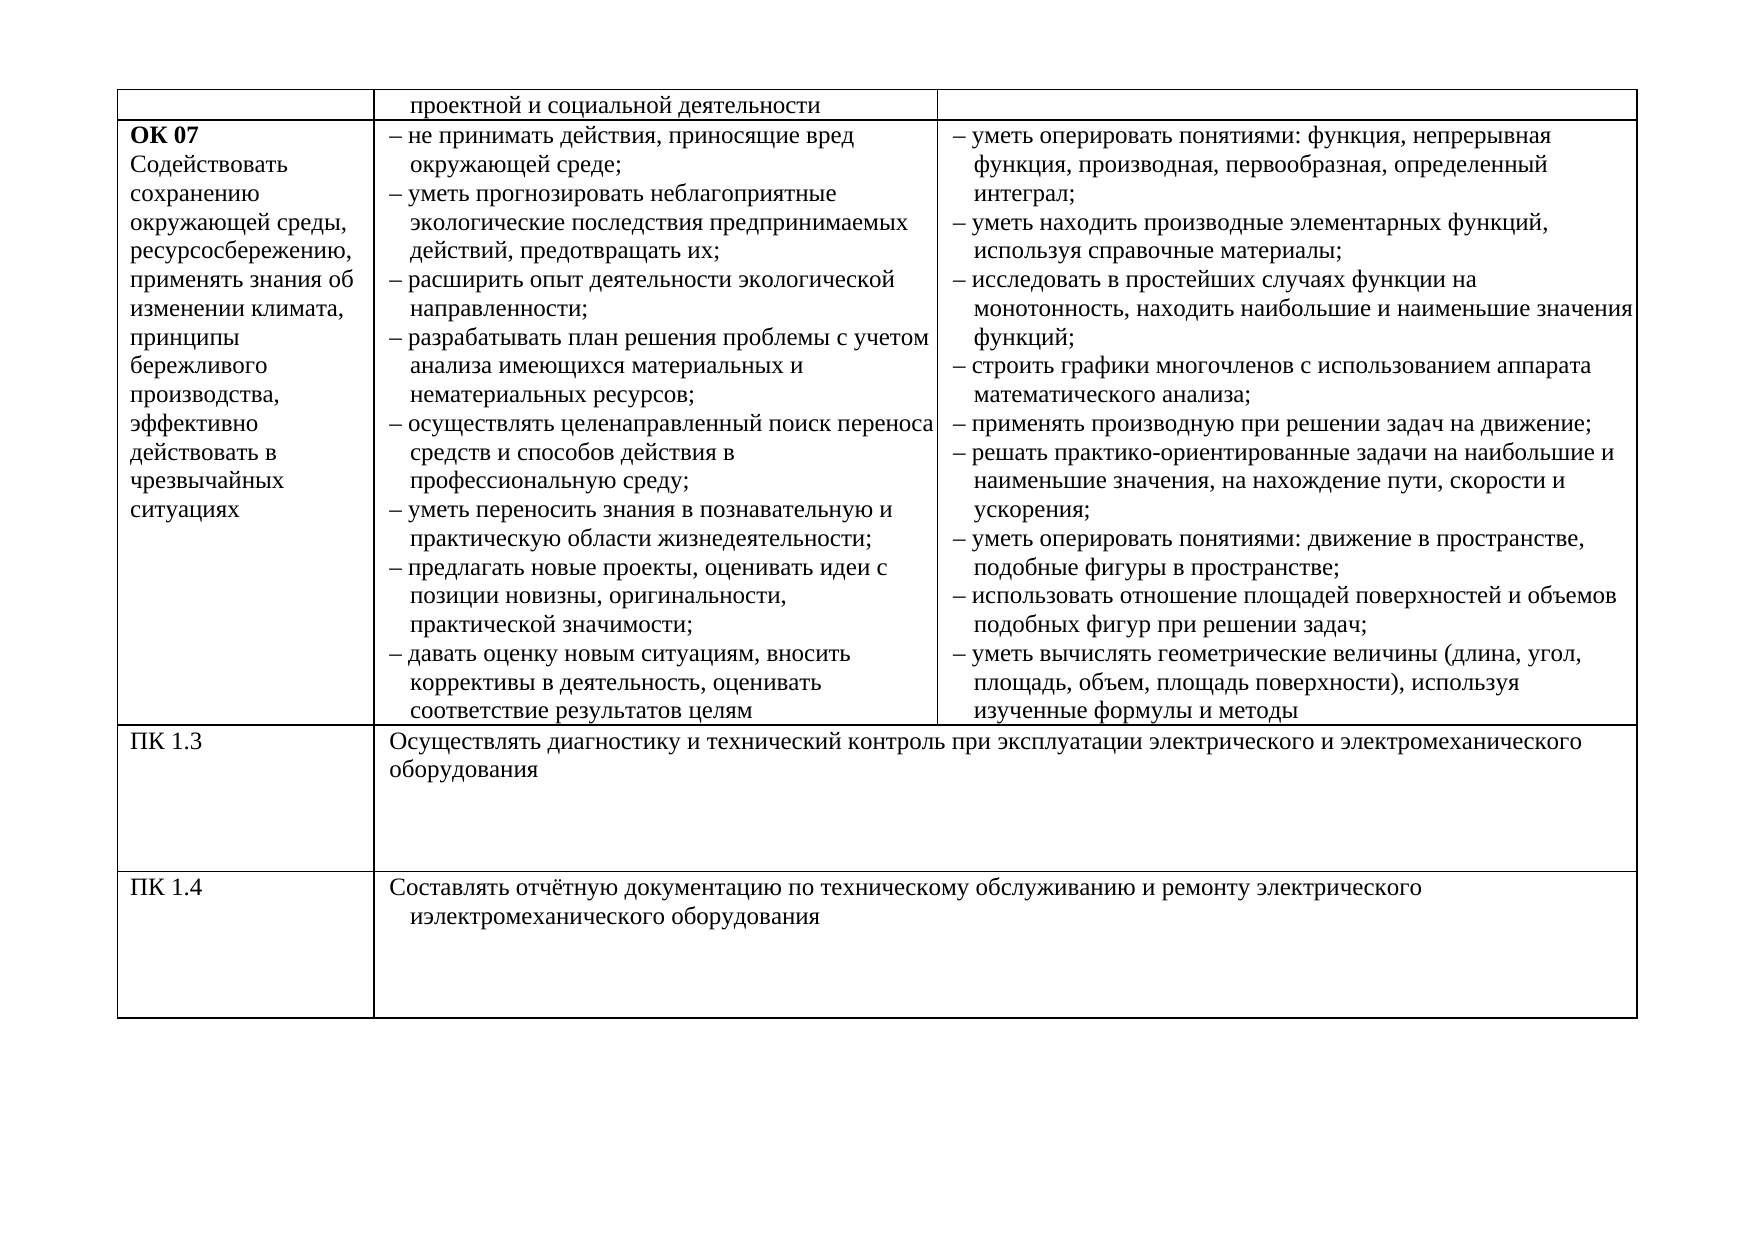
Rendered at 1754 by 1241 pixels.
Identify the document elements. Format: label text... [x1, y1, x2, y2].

table_cell Осуществлять диагностику и технический контроль при эксплуатации электрического и электромеханического оборудования [375, 726, 1636, 871]
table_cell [118, 90, 373, 119]
table_cell Составлять отчётную документацию по техническому обслуживанию и ремонту электрического иэлектромеханического оборудования [375, 872, 1636, 1017]
table_cell ПК 1.4 [118, 872, 373, 1017]
table_cell ПК 1.3 [118, 726, 373, 871]
table_cell ОК 07 Содействовать сохранению окружающей среды, ресурсосбережению, применять знания об изменении климата, принципы бережливого производства, эффективно действовать в чрезвычайных ситуациях [118, 121, 373, 724]
table_cell – не принимать действия, приносящие вред окружающей среде; – уметь прогнозировать неблагоприятные экологические последствия предпринимаемых действий, предотвращать их; – расширить опыт деятельности экологической направленности; – разрабатывать план решения проблемы с учетом анализа имеющихся материальных и нематериальных ресурсов; – осуществлять целенаправленный поиск переноса средств и способов действия в профессиональную среду; – уметь переносить знания в познавательную и практическую области жизнедеятельности; – предлагать новые проекты, оценивать идеи с позиции новизны, оригинальности, практической значимости; – давать оценку новым ситуациям, вносить коррективы в деятельность, оценивать соответствие результатов целям [375, 121, 937, 724]
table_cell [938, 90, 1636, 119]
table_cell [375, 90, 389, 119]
table_cell – уметь оперировать понятиями: функция, непрерывная функция, производная, первообразная, определенный интеграл; – уметь находить производные элементарных функций, используя справочные материалы; – исследовать в простейших случаях функции на монотонность, находить наибольшие и наименьшие значения функций; – строить графики многочленов с использованием аппарата математического анализа; – применять производную при решении задач на движение; – решать практико-ориентированные задачи на наибольшие и наименьшие значения, на нахождение пути, скорости и ускорения; – уметь оперировать понятиями: движение в пространстве, подобные фигуры в пространстве; – использовать отношение площадей поверхностей и объемов подобных фигур при решении задач; – уметь вычислять геометрические величины (длина, угол, площадь, объем, площадь поверхности), используя изученные формулы и методы [938, 121, 1636, 724]
